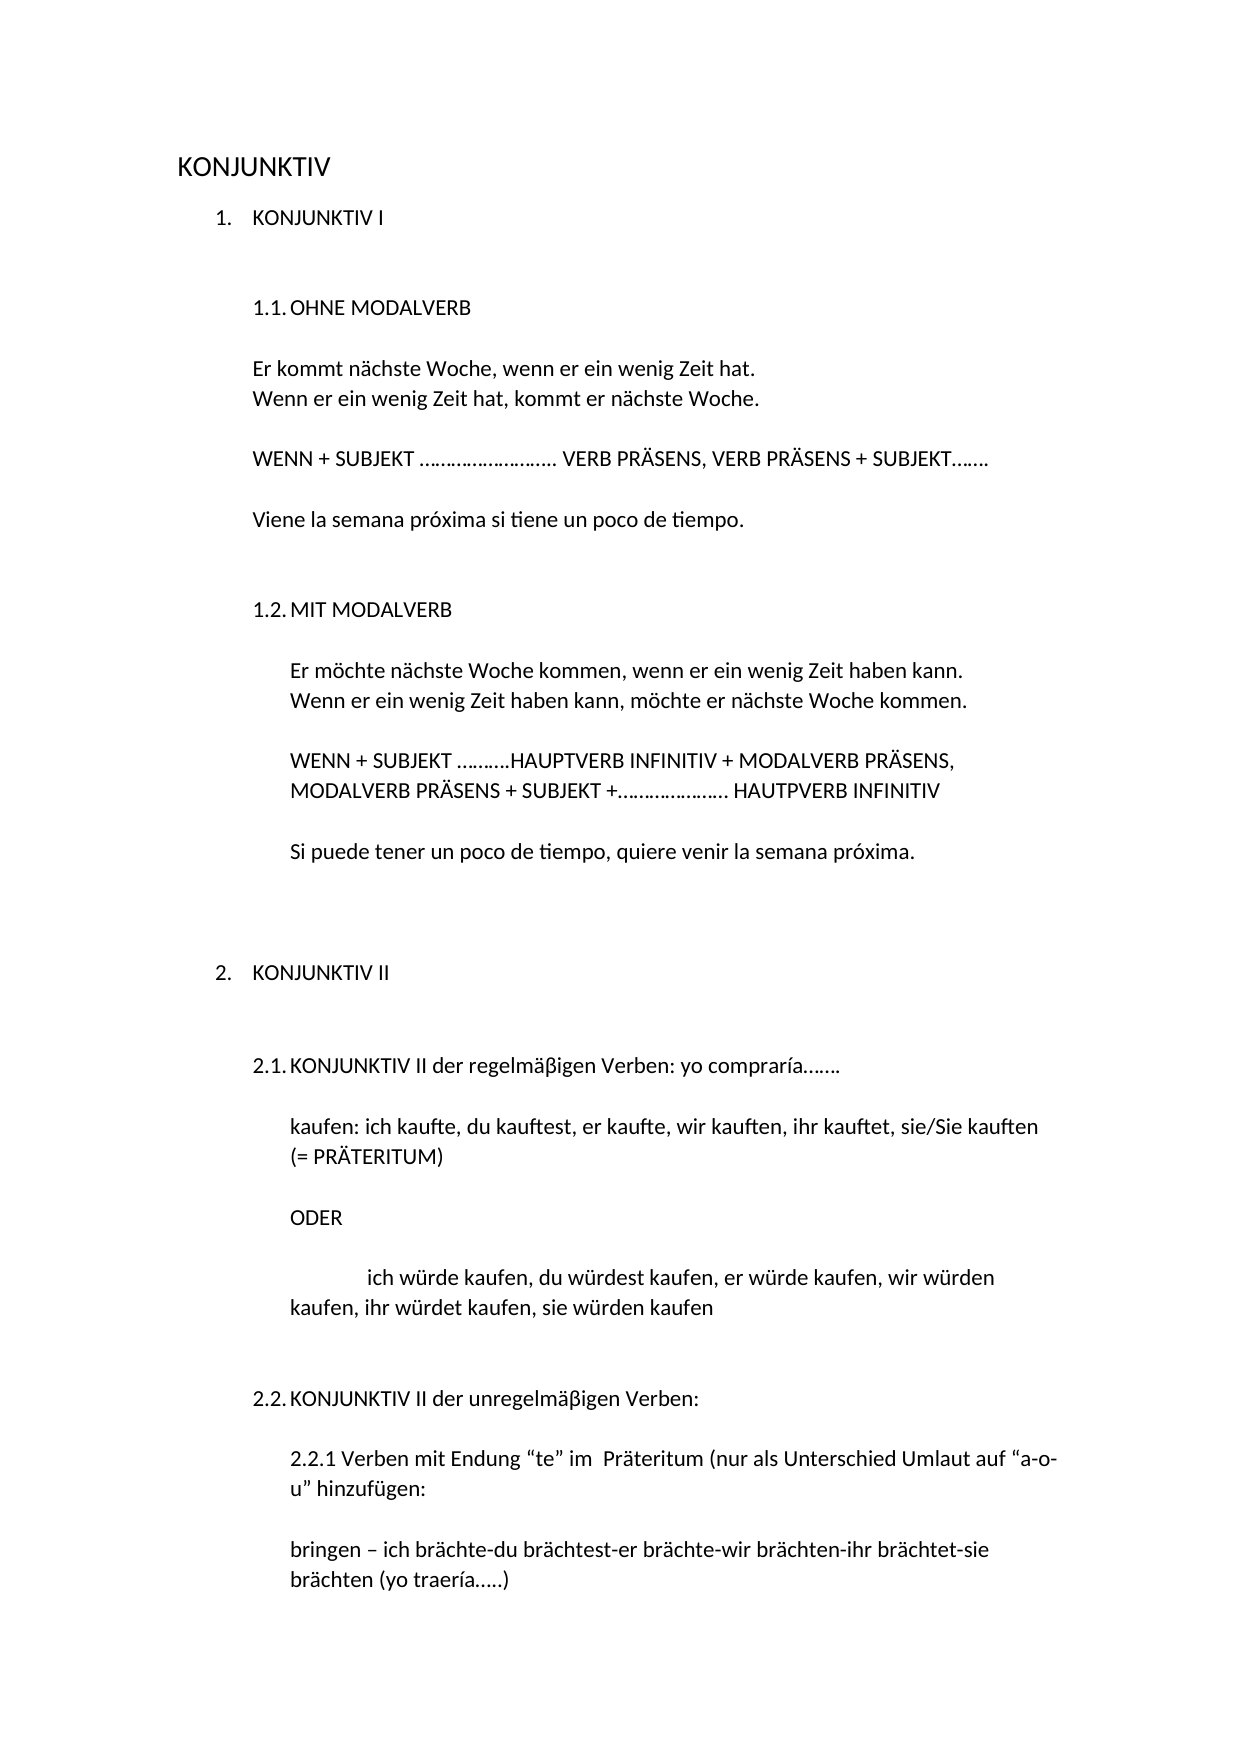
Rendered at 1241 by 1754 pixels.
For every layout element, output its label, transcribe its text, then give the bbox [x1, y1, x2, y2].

list kaufen: ich kaufte, du kauftest, er kaufte, wir kauften, ihr kauftet, sie/Sie kauften (= PRÄTERITUM) [290, 1112, 1063, 1170]
list Viene la semana próxima si tiene un poco de tiempo. [252, 505, 1063, 533]
list bringen – ich brächte-du brächtest-er brächte-wir brächten-ihr brächtet-sie brächten (yo traería…..) [290, 1535, 1063, 1593]
list ich würde kaufen, du würdest kaufen, er würde kaufen, wir würden kaufen, ihr würdet kaufen, sie würden kaufen [290, 1263, 1063, 1321]
list WENN + SUBJEKT ……….HAUPTVERB INFINITIV + MODALVERB PRÄSENS, MODALVERB PRÄSENS + SUBJEKT +………………… HAUTPVERB INFINITIV [290, 746, 1063, 805]
list Er möchte nächste Woche kommen, wenn er ein wenig Zeit haben kann. [290, 656, 1063, 684]
list KONJUNKTIV II [215, 958, 1063, 986]
list Wenn er ein wenig Zeit hat, kommt er nächste Woche. [252, 384, 1063, 412]
list 2.2.1 Verben mit Endung “te” im Präteritum (nur als Unterschied Umlaut auf “a-o-u” hinzufügen: [290, 1444, 1063, 1503]
list Si puede tener un poco de tiempo, quiere venir la semana próxima. [290, 837, 1063, 865]
list Wenn er ein wenig Zeit haben kann, möchte er nächste Woche kommen. [290, 686, 1063, 714]
list KONJUNKTIV I [215, 203, 1063, 231]
list Er kommt nächste Woche, wenn er ein wenig Zeit hat. [252, 354, 1063, 382]
list KONJUNKTIV II der unregelmäβigen Verben: [252, 1384, 1063, 1412]
list WENN + SUBJEKT …………………….. VERB PRÄSENS, VERB PRÄSENS + SUBJEKT……. [252, 444, 1063, 472]
list MIT MODALVERB [252, 595, 1063, 623]
list KONJUNKTIV II der regelmäβigen Verben: yo compraría……. [252, 1052, 1063, 1080]
list ODER [290, 1203, 1063, 1231]
list OHNE MODALVERB [252, 293, 1063, 321]
text KONJUNKTIV [177, 148, 1063, 183]
